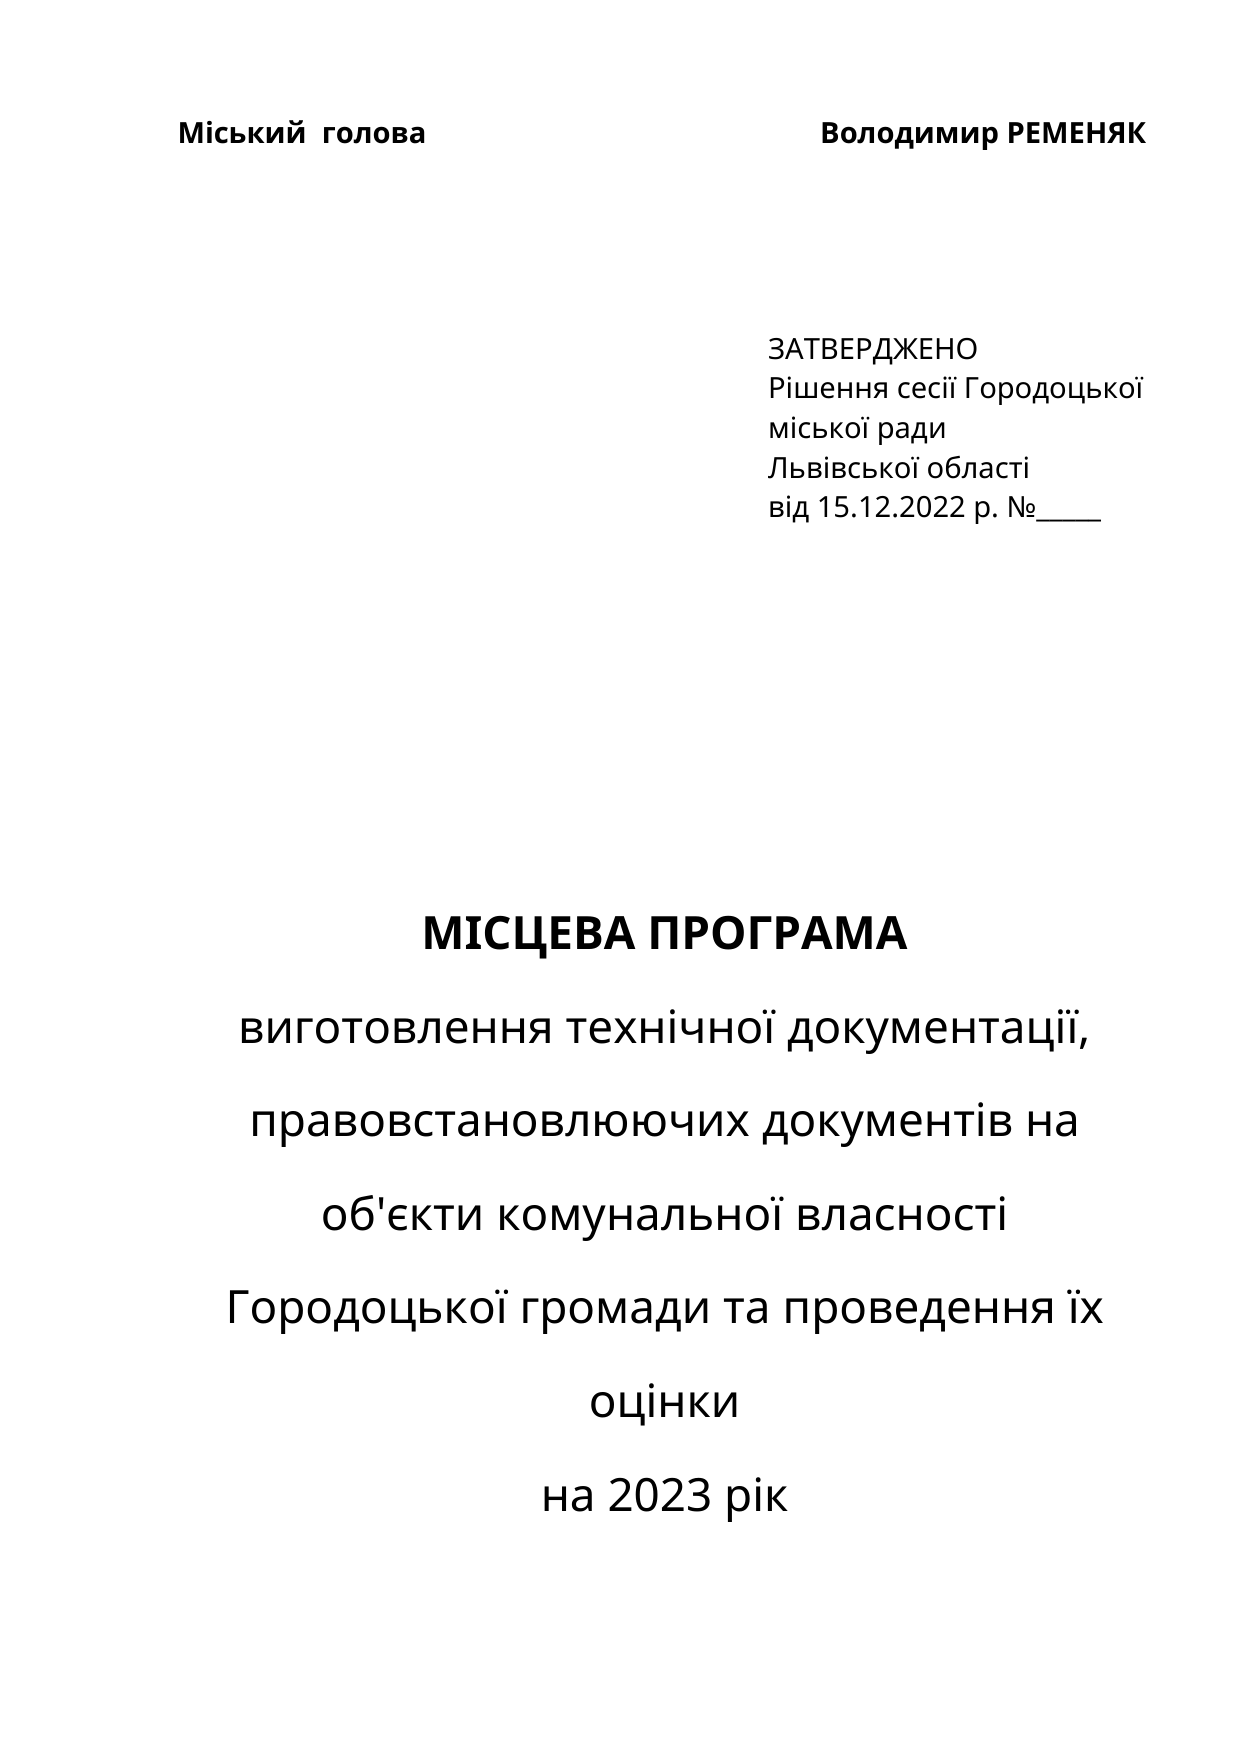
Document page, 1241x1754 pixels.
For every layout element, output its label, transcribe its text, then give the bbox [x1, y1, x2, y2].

text від 15.12.2022 р. №_____ [768, 487, 1152, 526]
text МІСЦЕВА ПРОГРАМА [177, 901, 1152, 963]
text Львівської області [768, 447, 1152, 487]
text виготовлення технічної документації, правовстановлюючих документів на об'єкти комунальної власності Городоцької громади та проведення їх оцінки [177, 994, 1152, 1431]
text на 2023 рік [177, 1462, 1152, 1524]
text ЗАТВЕРДЖЕНО [768, 328, 1152, 368]
text Рішення сесії Городоцької міської ради [768, 368, 1152, 447]
text Міський голова Володимир РЕМЕНЯК [177, 112, 1152, 152]
